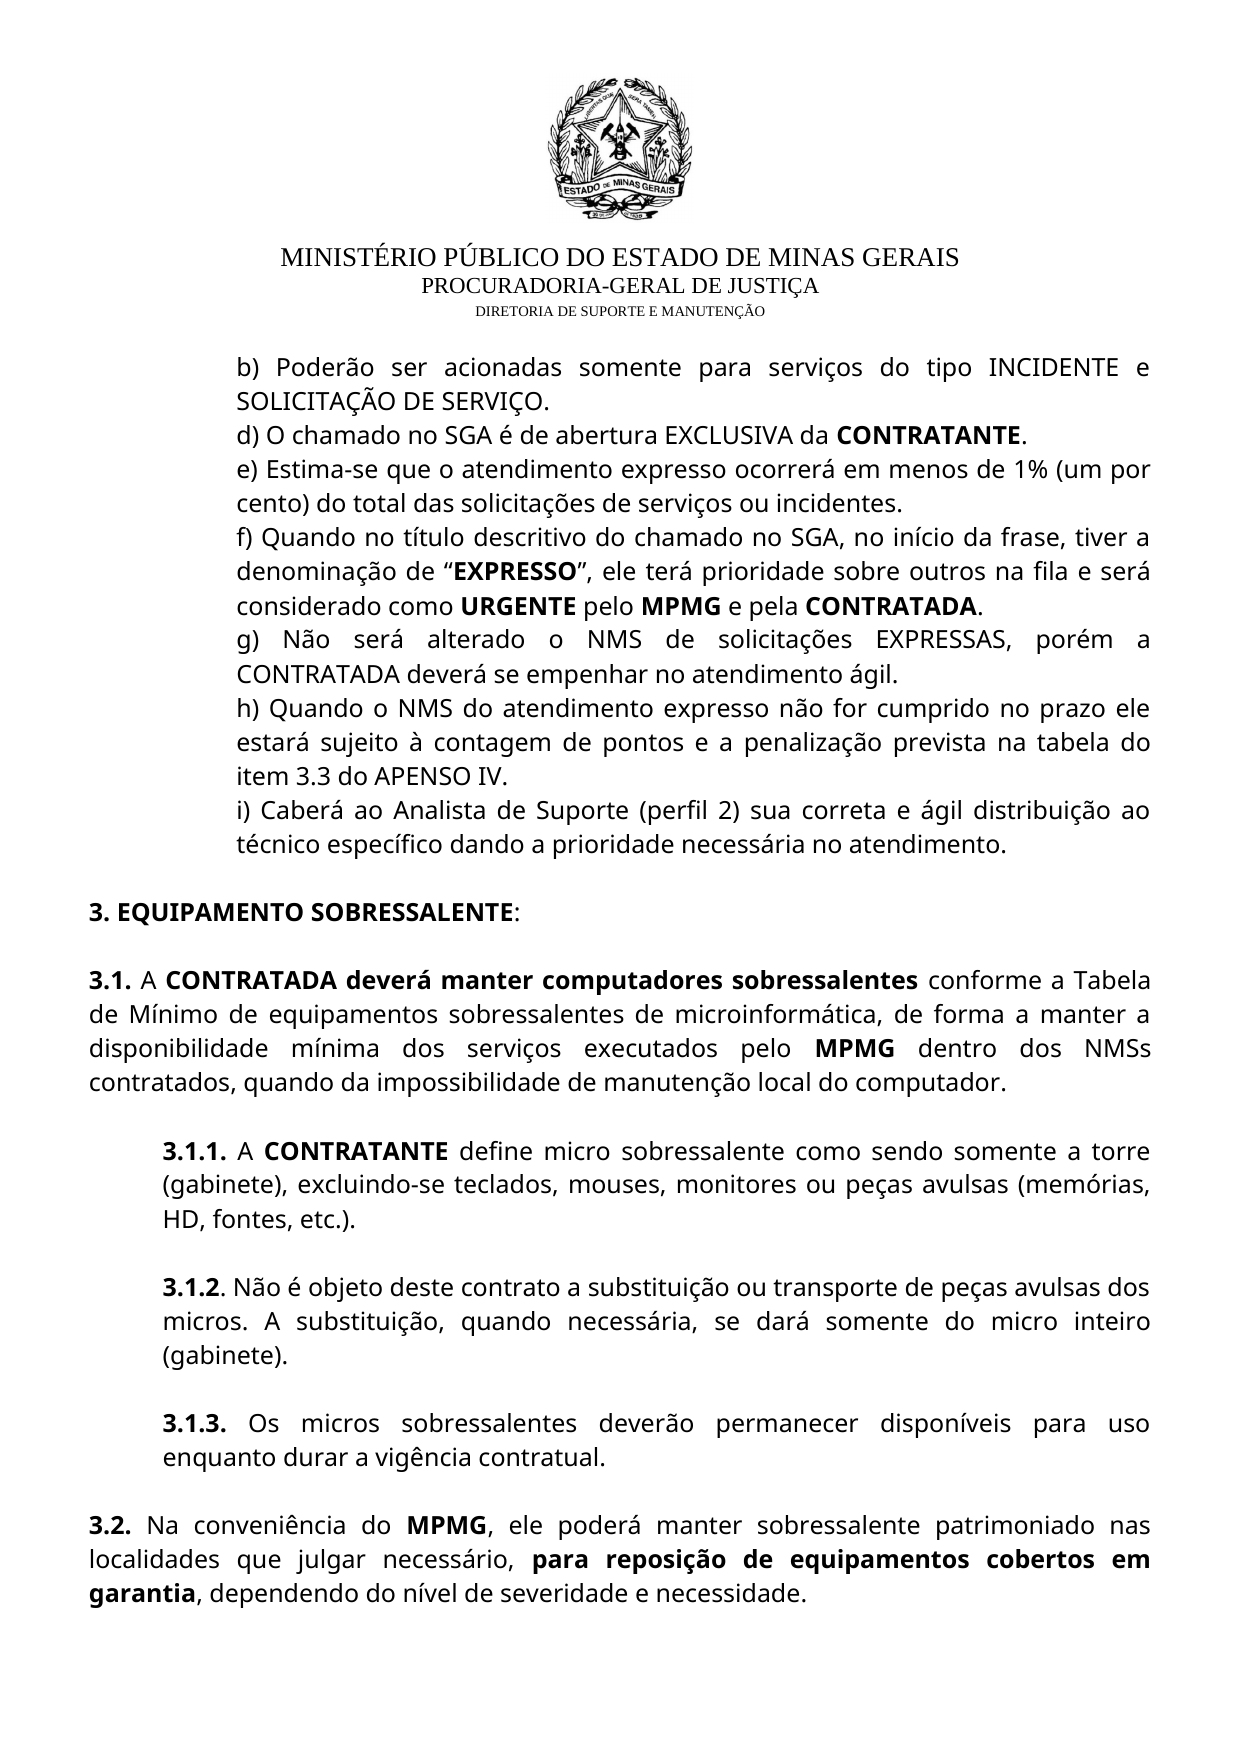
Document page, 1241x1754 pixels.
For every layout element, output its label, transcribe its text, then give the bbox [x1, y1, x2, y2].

text 3.1.1. A CONTRATANTE define micro sobressalente como sendo somente a torre (gabinete), excluindo-se teclados, mouses, monitores ou peças avulsas (memórias, HD, fontes, etc.). [162, 1133, 1152, 1235]
text 3.1.2. Não é objeto deste contrato a substituição ou transporte de peças avulsas dos micros. A substituição, quando necessária, se dará somente do micro inteiro (gabinete). [162, 1269, 1152, 1372]
text 3.2. Na conveniência do MPMG, ele poderá manter sobressalente patrimoniado nas localidades que julgar necessário, para reposição de equipamentos cobertos em garantia, dependendo do nível de severidade e necessidade. [89, 1508, 1152, 1610]
picture [546, 73, 695, 223]
text h) Quando o NMS do atendimento expresso não for cumprido no prazo ele estará sujeito à contagem de pontos e a penalização prevista na tabela do item 3.3 do APENSO IV. [236, 690, 1152, 792]
text f) Quando no título descritivo do chamado no SGA, no início da frase, tiver a denominação de “EXPRESSO”, ele terá prioridade sobre outros na fila e será considerado como URGENTE pelo MPMG e pela CONTRATADA. [236, 520, 1152, 622]
text i) Caberá ao Analista de Suporte (perfil 2) sua correta e ágil distribuição ao técnico específico dando a prioridade necessária no atendimento. [236, 792, 1152, 861]
text e) Estima-se que o atendimento expresso ocorrerá em menos de 1% (um por cento) do total das solicitações de serviços ou incidentes. [236, 452, 1152, 520]
text g) Não será alterado o NMS de solicitações EXPRESSAS, porém a CONTRATADA deverá se empenhar no atendimento ágil. [236, 622, 1152, 690]
text 3. EQUIPAMENTO SOBRESSALENTE: [89, 895, 1152, 929]
text b) Poderão ser acionadas somente para serviços do tipo INCIDENTE e SOLICITAÇÃO DE SERVIÇO. [236, 350, 1152, 418]
text 3.1. A CONTRATADA deverá manter computadores sobressalentes conforme a Tabela de Mínimo de equipamentos sobressalentes de microinformática, de forma a manter a disponibilidade mínima dos serviços executados pelo MPMG dentro dos NMSs contratados, quando da impossibilidade de manutenção local do computador. [89, 963, 1152, 1099]
text d) O chamado no SGA é de abertura EXCLUSIVA da CONTRATANTE. [236, 418, 1152, 452]
text 3.1.3. Os micros sobressalentes deverão permanecer disponíveis para uso enquanto durar a vigência contratual. [162, 1406, 1152, 1474]
